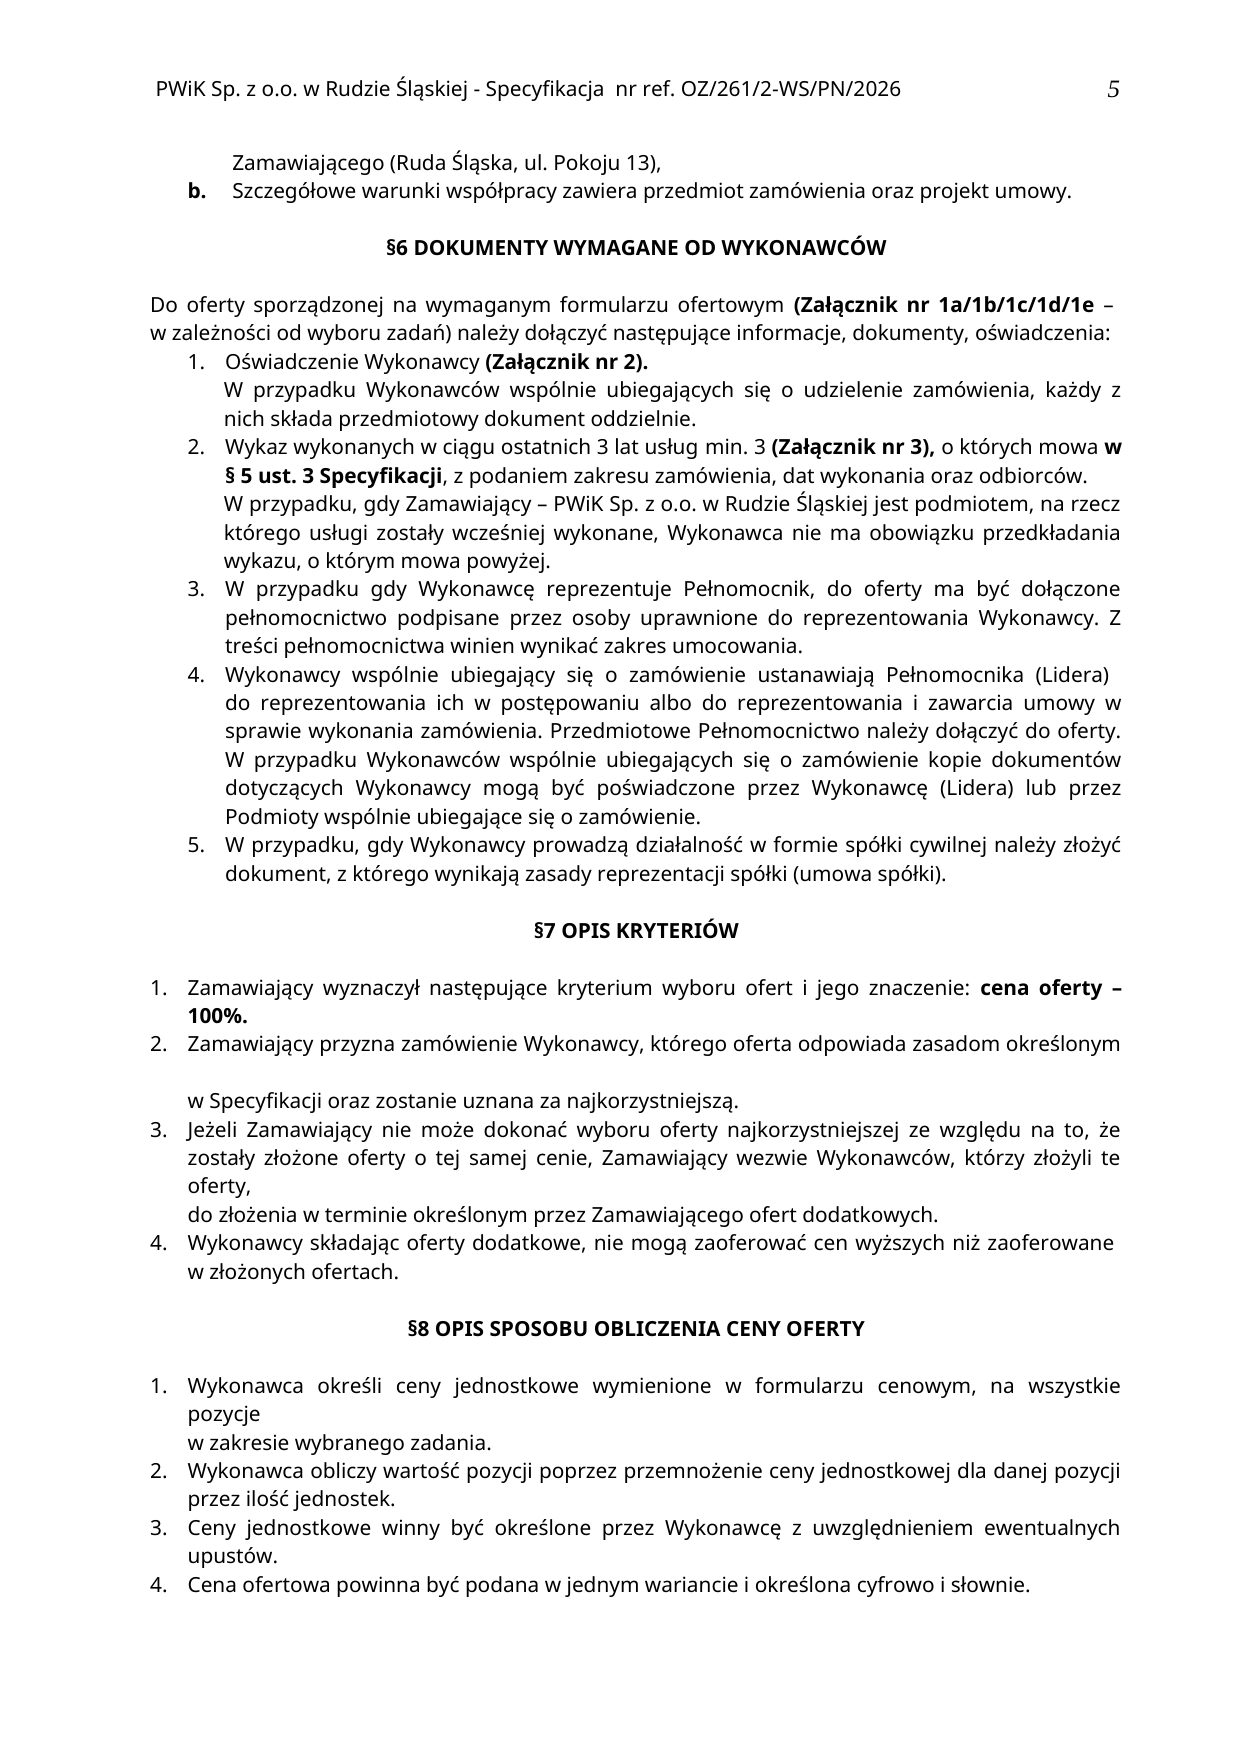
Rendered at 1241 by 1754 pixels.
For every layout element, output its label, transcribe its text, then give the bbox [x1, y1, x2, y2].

list Zamawiający wyznaczył następujące kryterium wyboru ofert i jego znaczenie: cena oferty – 100%. [150, 973, 1122, 1029]
list W przypadku, gdy Wykonawcy prowadzą działalność w formie spółki cywilnej należy złożyć dokument, z którego wynikają zasady reprezentacji spółki (umowa spółki). [187, 830, 1122, 887]
list Wykonawca określi ceny jednostkowe wymienione w formularzu cenowym, na wszystkie pozycje w zakresie wybranego zadania. [150, 1371, 1122, 1456]
text Do oferty sporządzonej na wymaganym formularzu ofertowym (Załącznik nr 1a/1b/1c/1d/1e – w zależności od wyboru zadań) należy dołączyć następujące informacje, dokumenty, oświadczenia: [150, 290, 1122, 347]
list W przypadku gdy Wykonawcę reprezentuje Pełnomocnik, do oferty ma być dołączone pełnomocnictwo podpisane przez osoby uprawnione do reprezentowania Wykonawcy. Z treści pełnomocnictwa winien wynikać zakres umocowania. [187, 574, 1122, 660]
subtitle §6 DOKUMENTY WYMAGANE OD WYKONAWCÓW [150, 233, 1122, 262]
list Zamawiający przyzna zamówienie Wykonawcy, którego oferta odpowiada zasadom określonym w Specyfikacji oraz zostanie uznana za najkorzystniejszą. [150, 1029, 1122, 1115]
list Wykonawca obliczy wartość pozycji poprzez przemnożenie ceny jednostkowej dla danej pozycji przez ilość jednostek. [150, 1456, 1122, 1513]
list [187, 148, 1122, 176]
text W przypadku, gdy Zamawiający – PWiK Sp. z o.o. w Rudzie Śląskiej jest podmiotem, na rzecz którego usługi zostały wcześniej wykonane, Wykonawca nie ma obowiązku przedkładania wykazu, o którym mowa powyżej. [224, 489, 1122, 574]
list Wykaz wykonanych w ciągu ostatnich 3 lat usług min. 3 (Załącznik nr 3), o których mowa w § 5 ust. 3 Specyfikacji, z podaniem zakresu zamówienia, dat wykonania oraz odbiorców. [187, 432, 1122, 489]
list Wykonawcy składając oferty dodatkowe, nie mogą zaoferować cen wyższych niż zaoferowane w złożonych ofertach. [150, 1228, 1122, 1285]
list Ceny jednostkowe winny być określone przez Wykonawcę z uwzględnieniem ewentualnych upustów. [150, 1513, 1122, 1570]
list Jeżeli Zamawiający nie może dokonać wyboru oferty najkorzystniejszej ze względu na to, że zostały złożone oferty o tej samej cenie, Zamawiający wezwie Wykonawców, którzy złożyli te oferty, do złożenia w terminie określonym przez Zamawiającego ofert dodatkowych. [150, 1115, 1122, 1228]
text W przypadku Wykonawców wspólnie ubiegających się o udzielenie zamówienia, każdy z nich składa przedmiotowy dokument oddzielnie. [224, 375, 1122, 432]
subtitle §8 OPIS SPOSOBU OBLICZENIA CENY OFERTY [150, 1314, 1122, 1342]
list Szczegółowe warunki współpracy zawiera przedmiot zamówienia oraz projekt umowy. [187, 176, 1122, 204]
subtitle §7 OPIS KRYTERIÓW [150, 916, 1122, 944]
list Wykonawcy wspólnie ubiegający się o zamówienie ustanawiają Pełnomocnika (Lidera) do reprezentowania ich w postępowaniu albo do reprezentowania i zawarcia umowy w sprawie wykonania zamówienia. Przedmiotowe Pełnomocnictwo należy dołączyć do oferty. W przypadku Wykonawców wspólnie ubiegających się o zamówienie kopie dokumentów dotyczących Wykonawcy mogą być poświadczone przez Wykonawcę (Lidera) lub przez Podmioty wspólnie ubiegające się o zamówienie. [187, 660, 1122, 830]
list Cena ofertowa powinna być podana w jednym wariancie i określona cyfrowo i słownie. [150, 1570, 1122, 1598]
list Oświadczenie Wykonawcy (Załącznik nr 2). [187, 347, 1122, 375]
